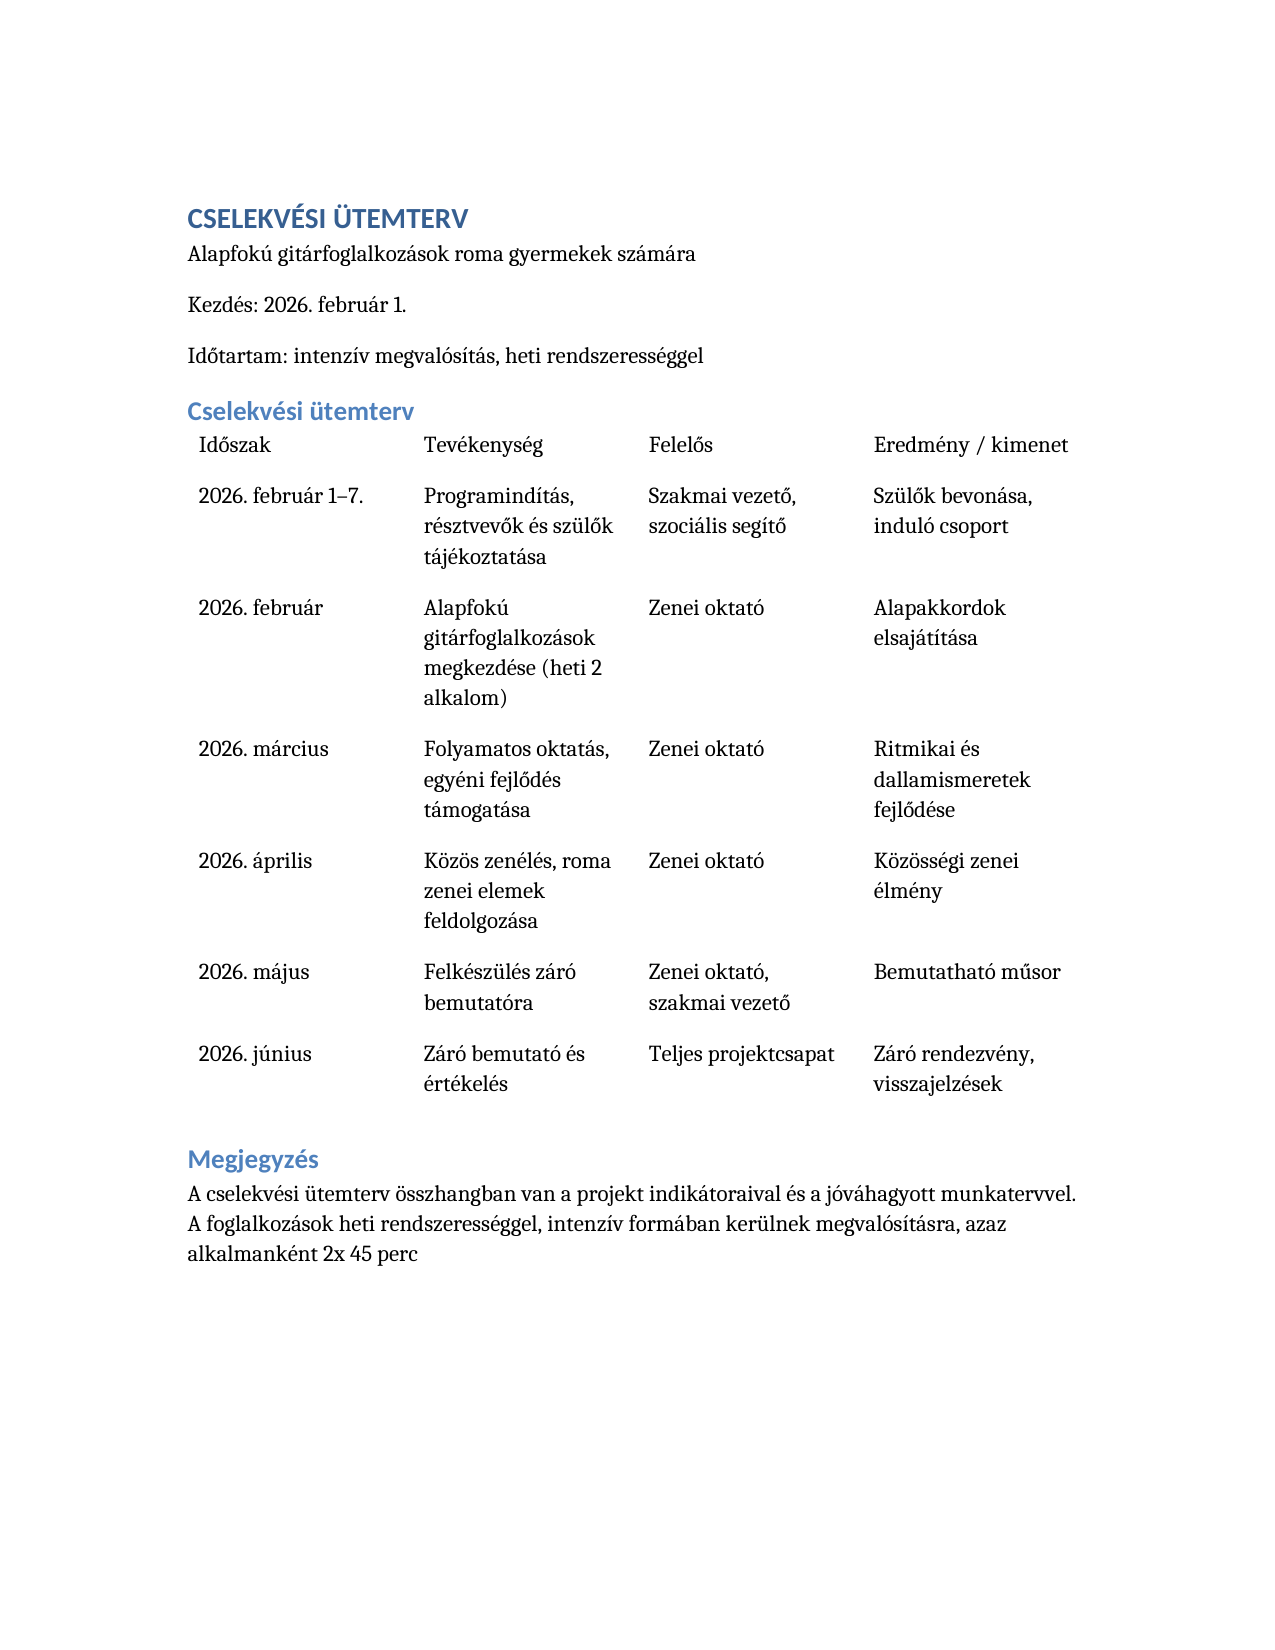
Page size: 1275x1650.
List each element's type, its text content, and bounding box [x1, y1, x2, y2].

table_cell 2026. május [188, 959, 412, 1040]
table_cell Záró bemutató és értékelés [413, 1040, 637, 1122]
table_cell Zenei oktató [638, 848, 862, 959]
table_cell 2026. február 1–7. [188, 483, 412, 594]
table_cell Zenei oktató, szakmai vezető [638, 959, 862, 1040]
subtitle CSELEKVÉSI ÜTEMTERV [187, 200, 1087, 236]
table_header Eredmény / kimenet [863, 432, 1087, 483]
table_header Tevékenység [413, 432, 637, 483]
table_header Felelős [638, 432, 862, 483]
table_cell Felkészülés záró bemutatóra [413, 959, 637, 1040]
table_cell Közösségi zenei élmény [863, 848, 1087, 959]
subtitle Cselekvési ütemterv [187, 394, 1087, 427]
table_cell Alapfokú gitárfoglalkozások megkezdése (heti 2 alkalom) [413, 595, 637, 736]
table_cell Közös zenélés, roma zenei elemek feldolgozása [413, 848, 637, 959]
table_cell Alapakkordok elsajátítása [863, 595, 1087, 736]
table_cell Zenei oktató [638, 595, 862, 736]
subtitle Megjegyzés [187, 1142, 1087, 1175]
table_cell 2026. április [188, 848, 412, 959]
text A cselekvési ütemterv összhangban van a projekt indikátoraival és a jóváhagyott munkatervvel. A foglalkozások heti rendszerességgel, intenzív formában kerülnek megvalósításra, azaz alkalmanként 2x 45 perc [187, 1180, 1087, 1267]
text Kezdés: 2026. február 1. [187, 292, 1087, 318]
table_cell Programindítás, résztvevők és szülők tájékoztatása [413, 483, 637, 594]
table_cell Teljes projektcsapat [638, 1040, 862, 1122]
table_cell 2026. június [188, 1040, 412, 1122]
table_cell 2026. március [188, 736, 412, 848]
table_cell 2026. február [188, 595, 412, 736]
text Időtartam: intenzív megvalósítás, heti rendszerességgel [187, 343, 1087, 369]
table_header Időszak [188, 432, 412, 483]
table_cell Szakmai vezető, szociális segítő [638, 483, 862, 594]
table_cell Szülők bevonása, induló csoport [863, 483, 1087, 594]
text Alapfokú gitárfoglalkozások roma gyermekek számára [187, 241, 1087, 267]
table_cell Ritmikai és dallamismeretek fejlődése [863, 736, 1087, 848]
table_cell Zenei oktató [638, 736, 862, 848]
table_cell Folyamatos oktatás, egyéni fejlődés támogatása [413, 736, 637, 848]
table_cell Záró rendezvény, visszajelzések [863, 1040, 1087, 1122]
table_cell Bemutatható műsor [863, 959, 1087, 1040]
